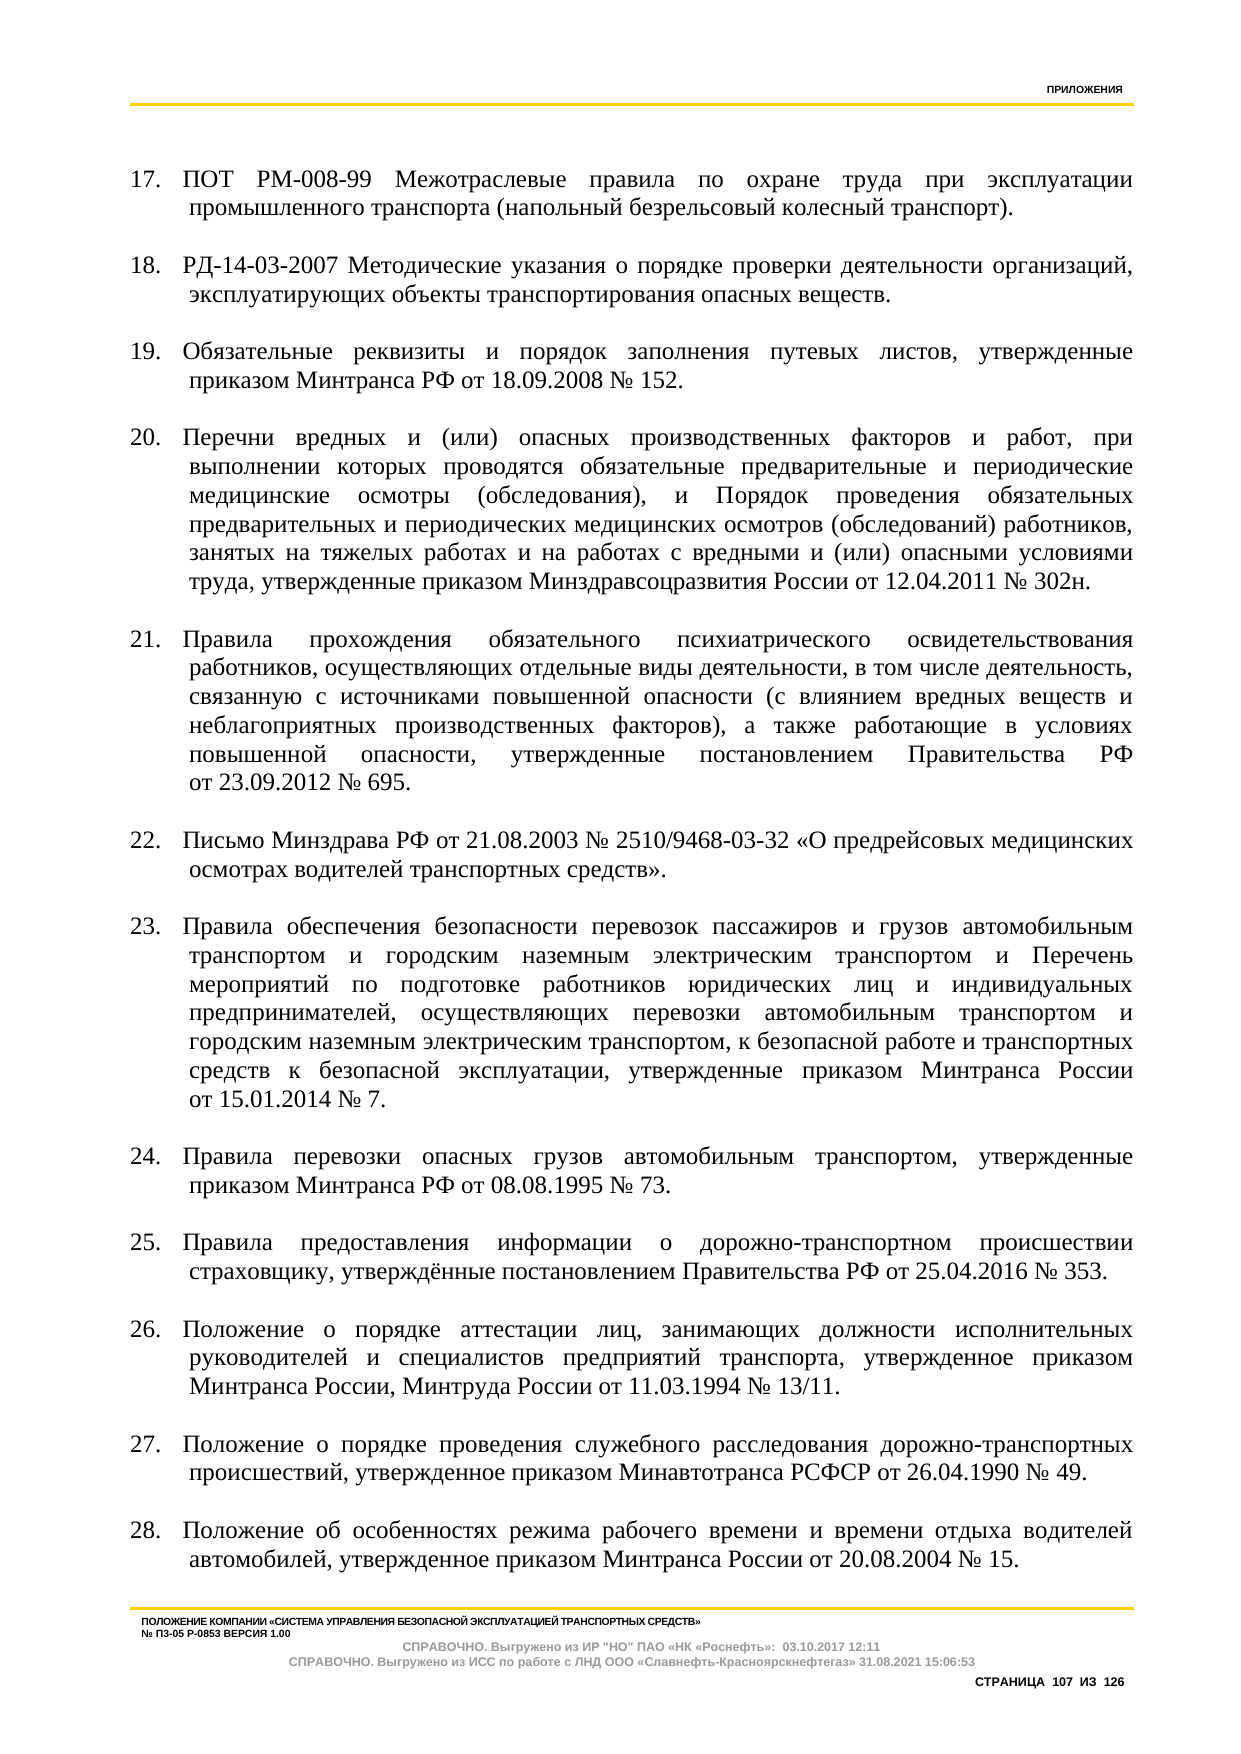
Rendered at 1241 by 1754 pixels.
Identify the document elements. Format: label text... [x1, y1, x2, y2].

list Положение о порядке аттестации лиц, занимающих должности исполнительных руководителей и специалистов предприятий транспорта, утвержденное приказом Минтранса России, Минтруда России от 11.03.1994 № 13/11. [130, 1314, 1134, 1400]
list Правила перевозки опасных грузов автомобильным транспортом, утвержденные приказом Минтранса РФ от 08.08.1995 № 73. [130, 1141, 1134, 1199]
list Правила предоставления информации о дорожно-транспортном происшествии страховщику, утверждённые постановлением Правительства РФ от 25.04.2016 № 353. [130, 1227, 1134, 1285]
list Правила прохождения обязательного психиатрического освидетельствования работников, осуществляющих отдельные виды деятельности, в том числе деятельность, связанную с источниками повышенной опасности (с влиянием вредных веществ и неблагоприятных производственных факторов), а также работающие в условиях повышенной опасности, утвержденные постановлением Правительства РФ от 23.09.2012 № 695. [130, 624, 1134, 796]
list Обязательные реквизиты и порядок заполнения путевых листов, утвержденные приказом Минтранса РФ от 18.09.2008 № 152. [130, 336, 1134, 394]
list Письмо Минздрава РФ от 21.08.2003 № 2510/9468-03-32 «О предрейсовых медицинских осмотрах водителей транспортных средств». [130, 825, 1134, 882]
list РД-14-03-2007 Методические указания о порядке проверки деятельности организаций, эксплуатирующих объекты транспортирования опасных веществ. [130, 250, 1134, 307]
list Положение о порядке проведения служебного расследования дорожно-транспортных происшествий, утвержденное приказом Минавтотранса РСФСР от 26.04.1990 № 49. [130, 1429, 1134, 1486]
list Перечни вредных и (или) опасных производственных факторов и работ, при выполнении которых проводятся обязательные предварительные и периодические медицинские осмотры (обследования), и Порядок проведения обязательных предварительных и периодических медицинских осмотров (обследований) работников, занятых на тяжелых работах и на работах с вредными и (или) опасными условиями труда, утвержденные приказом Минздравсоцразвития России от 12.04.2011 № 302н. [130, 422, 1134, 595]
list Правила обеспечения безопасности перевозок пассажиров и грузов автомобильным транспортом и городским наземным электрическим транспортом и Перечень мероприятий по подготовке работников юридических лиц и индивидуальных предпринимателей, осуществляющих перевозки автомобильным транспортом и городским наземным электрическим транспортом, к безопасной работе и транспортных средств к безопасной эксплуатации, утвержденные приказом Минтранса России от 15.01.2014 № 7. [130, 911, 1134, 1112]
list ПОТ РМ-008-99 Межотраслевые правила по охране труда при эксплуатации промышленного транспорта (напольный безрельсовый колесный транспорт). [130, 164, 1134, 221]
list Положение об особенностях режима рабочего времени и времени отдыха водителей автомобилей, утвержденное приказом Минтранса России от 20.08.2004 № 15. [130, 1515, 1134, 1572]
